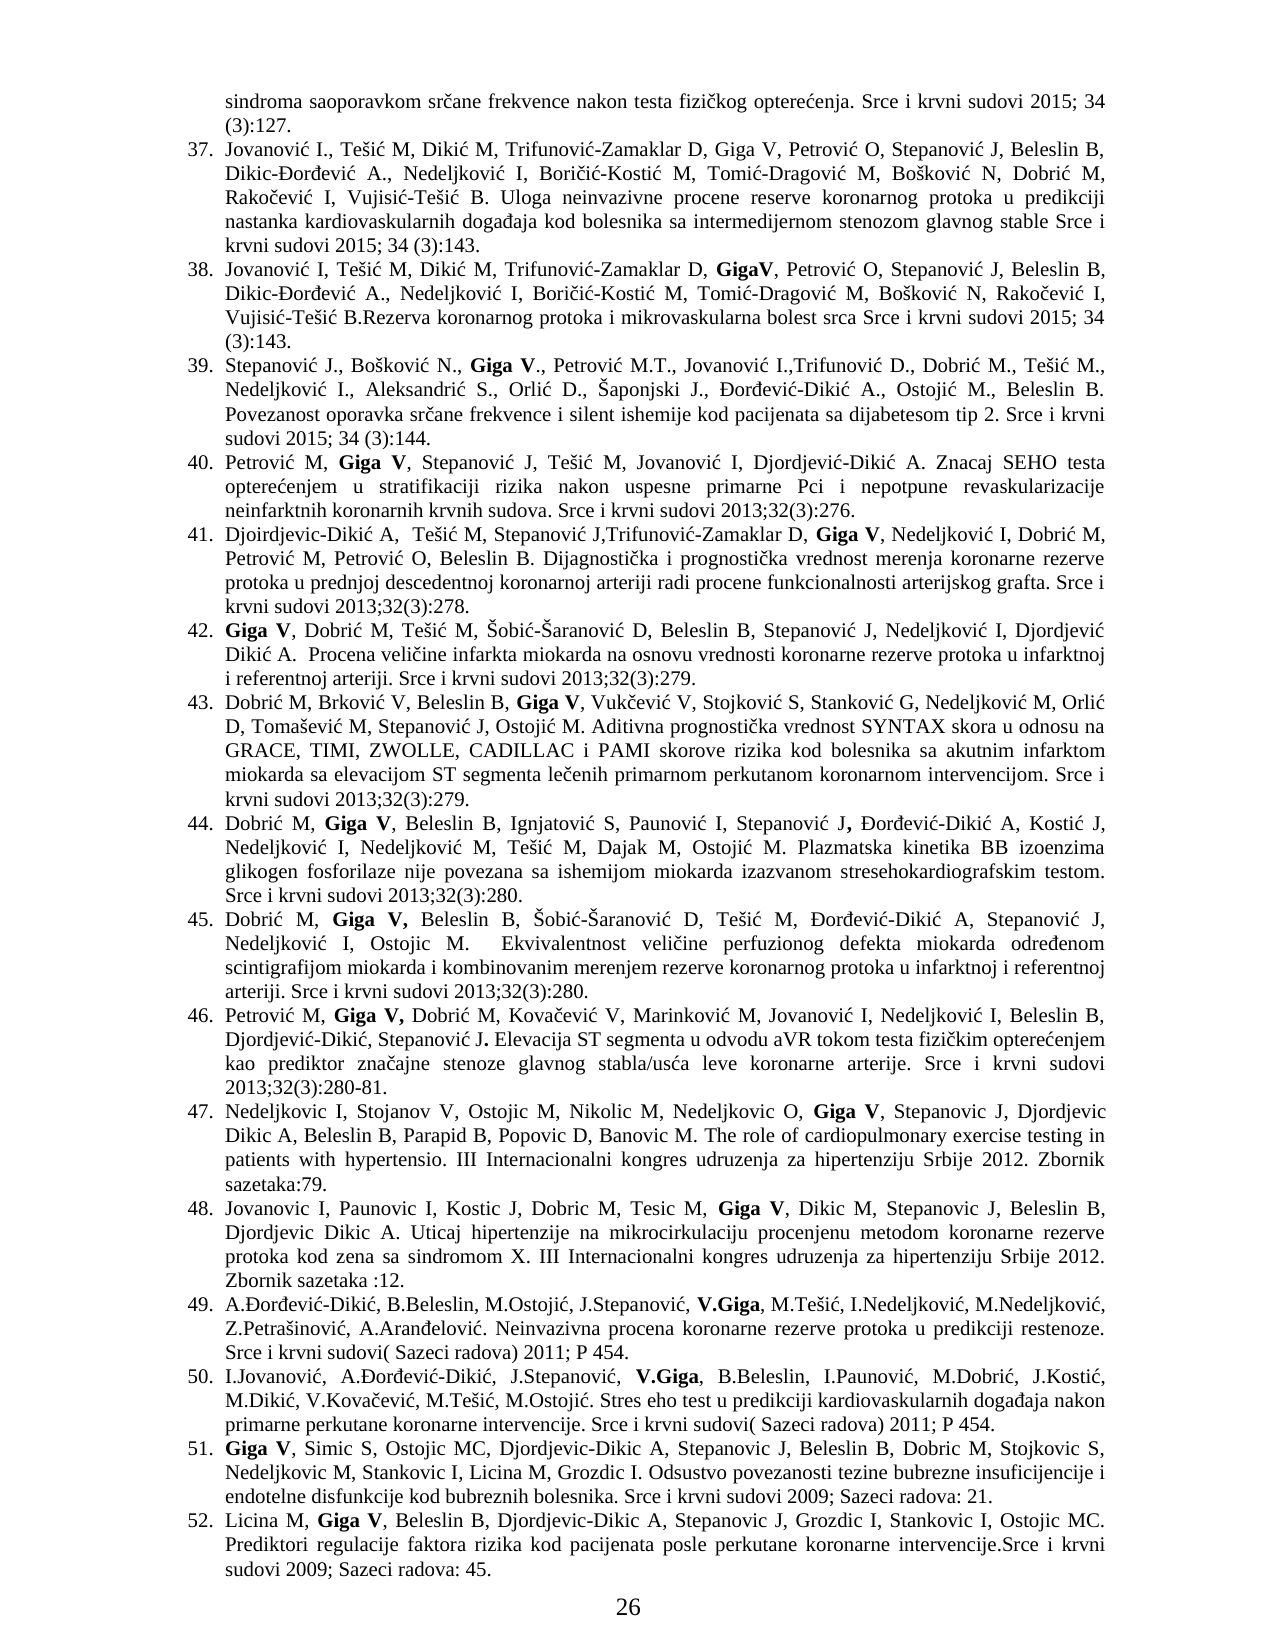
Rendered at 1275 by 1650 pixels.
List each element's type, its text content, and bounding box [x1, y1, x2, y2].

list A.Đorđević-Dikić, B.Beleslin, M.Ostojić, J.Stepanović, V.Giga, M.Tešić, I.Nedeljković, M.Nedeljković, Z.Petrašinović, A.Aranđelović. Neinvazivna procena koronarne rezerve protoka u predikciji restenoze. Srce i krvni sudovi( Sazeci radova) 2011; P 454. [187, 1292, 1106, 1364]
list Nedeljkovic I, Stojanov V, Ostojic M, Nikolic M, Nedeljkovic O, Giga V, Stepanovic J, Djordjevic Dikic A, Beleslin B, Parapid B, Popovic D, Banovic M. The role of cardiopulmonary exercise testing in patients with hypertensio. III Internacionalni kongres udruzenja za hipertenziju Srbije 2012. Zbornik sazetaka:79. [187, 1099, 1106, 1196]
list Djoirdjevic-Dikić A, Tešić M, Stepanović J,Trifunović-Zamaklar D, Giga V, Nedeljković I, Dobrić M, Petrović M, Petrović O, Beleslin B. Dijagnostička i prognostička vrednost merenja koronarne rezerve protoka u prednjoj descedentnoj koronarnoj arteriji radi procene funkcionalnosti arterijskog grafta. Srce i krvni sudovi 2013;32(3):278. [187, 522, 1106, 618]
list Jovanovic I, Paunovic I, Kostic J, Dobric M, Tesic M, Giga V, Dikic M, Stepanovic J, Beleslin B, Djordjevic Dikic A. Uticaj hipertenzije na mikrocirkulaciju procenjenu metodom koronarne rezerve protoka kod zena sa sindromom X. III Internacionalni kongres udruzenja za hipertenziju Srbije 2012. Zbornik sazetaka :12. [187, 1196, 1106, 1292]
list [187, 89, 1106, 137]
list I.Jovanović, A.Đorđević-Dikić, J.Stepanović, V.Giga, B.Beleslin, I.Paunović, M.Dobrić, J.Kostić, M.Dikić, V.Kovačević, M.Tešić, M.Ostojić. Stres eho test u predikciji kardiovaskularnih događaja nakon primarne perkutane koronarne intervencije. Srce i krvni sudovi( Sazeci radova) 2011; P 454. [187, 1364, 1106, 1436]
list Dobrić M, Giga V, Beleslin B, Ignjatović S, Paunović I, Stepanović J, Đorđević-Dikić A, Kostić J, Nedeljković I, Nedeljković M, Tešić M, Dajak M, Ostojić M. Plazmatska kinetika BB izoenzima glikogen fosforilaze nije povezana sa ishemijom miokarda izazvanom stresehokardiografskim testom. Srce i krvni sudovi 2013;32(3):280. [187, 811, 1106, 907]
list Petrović M, Giga V, Stepanović J, Tešić M, Jovanović I, Djordjević-Dikić A. Znacaj SEHO testa opterećenjem u stratifikaciji rizika nakon uspesne primarne Pci i nepotpune revaskularizacije neinfarktnih koronarnih krvnih sudova. Srce i krvni sudovi 2013;32(3):276. [187, 449, 1106, 522]
list Dobrić M, Giga V, Beleslin B, Šobić-Šaranović D, Tešić M, Đorđević-Dikić A, Stepanović J, Nedeljković I, Ostojic M. Ekvivalentnost veličine perfuzionog defekta miokarda određenom scintigrafijom miokarda i kombinovanim merenjem rezerve koronarnog protoka u infarktnoj i referentnoj arteriji. Srce i krvni sudovi 2013;32(3):280. [187, 907, 1106, 1003]
list Giga V, Dobrić M, Tešić M, Šobić-Šaranović D, Beleslin B, Stepanović J, Nedeljković I, Djordjević Dikić A. Procena veličine infarkta miokarda na osnovu vrednosti koronarne rezerve protoka u infarktnoj i referentnoj arteriji. Srce i krvni sudovi 2013;32(3):279. [187, 618, 1106, 690]
list Jovanović I, Tešić M, Dikić M, Trifunović-Zamaklar D, GigaV, Petrović O, Stepanović J, Beleslin B, Dikic-Đorđević A., Nedeljković I, Boričić-Kostić M, Tomić-Dragović M, Bošković N, Rakočević I, Vujisić-Tešić B.Rezerva koronarnog protoka i mikrovaskularna bolest srca Srce i krvni sudovi 2015; 34 (3):143. [187, 257, 1106, 353]
list Dobrić M, Brković V, Beleslin B, Giga V, Vukčević V, Stojković S, Stanković G, Nedeljković M, Orlić D, Tomašević M, Stepanović J, Ostojić M. Aditivna prognostička vrednost SYNTAX skora u odnosu na GRACE, TIMI, ZWOLLE, CADILLAC i PAMI skorove rizika kod bolesnika sa akutnim infarktom miokarda sa elevacijom ST segmenta lečenih primarnom perkutanom koronarnom intervencijom. Srce i krvni sudovi 2013;32(3):279. [187, 690, 1106, 811]
list Licina M, Giga V, Beleslin B, Djordjevic-Dikic A, Stepanovic J, Grozdic I, Stankovic I, Ostojic MC. Prediktori regulacije faktora rizika kod pacijenata posle perkutane koronarne intervencije.Srce i krvni sudovi 2009; Sazeci radova: 45. [187, 1508, 1106, 1581]
list Stepanović J., Bošković N., Giga V., Petrović M.T., Jovanović I.,Trifunović D., Dobrić M., Tešić M., Nedeljković I., Aleksandrić S., Orlić D., Šaponjski J., Đorđević-Dikić A., Ostojić M., Beleslin B. Povezanost oporavka srčane frekvence i silent ishemije kod pacijenata sa dijabetesom tip 2. Srce i krvni sudovi 2015; 34 (3):144. [187, 353, 1106, 449]
list Petrović M, Giga V, Dobrić M, Kovačević V, Marinković M, Jovanović I, Nedeljković I, Beleslin B, Djordjević-Dikić, Stepanović J. Elevacija ST segmenta u odvodu aVR tokom testa fizičkim opterećenjem kao prediktor značajne stenoze glavnog stabla/usća leve koronarne arterije. Srce i krvni sudovi 2013;32(3):280-81. [187, 1003, 1106, 1099]
list Giga V, Simic S, Ostojic MC, Djordjevic-Dikic A, Stepanovic J, Beleslin B, Dobric M, Stojkovic S, Nedeljkovic M, Stankovic I, Licina M, Grozdic I. Odsustvo povezanosti tezine bubrezne insuficijencije i endotelne disfunkcije kod bubreznih bolesnika. Srce i krvni sudovi 2009; Sazeci radova: 21. [187, 1436, 1106, 1508]
list Jovanović I., Tešić M, Dikić M, Trifunović-Zamaklar D, Giga V, Petrović O, Stepanović J, Beleslin B, Dikic-Đorđević A., Nedeljković I, Boričić-Kostić M, Tomić-Dragović M, Bošković N, Dobrić M, Rakočević I, Vujisić-Tešić B. Uloga neinvazivne procene reserve koronarnog protoka u predikciji nastanka kardiovaskularnih događaja kod bolesnika sa intermedijernom stenozom glavnog stable Srce i krvni sudovi 2015; 34 (3):143. [187, 137, 1106, 257]
